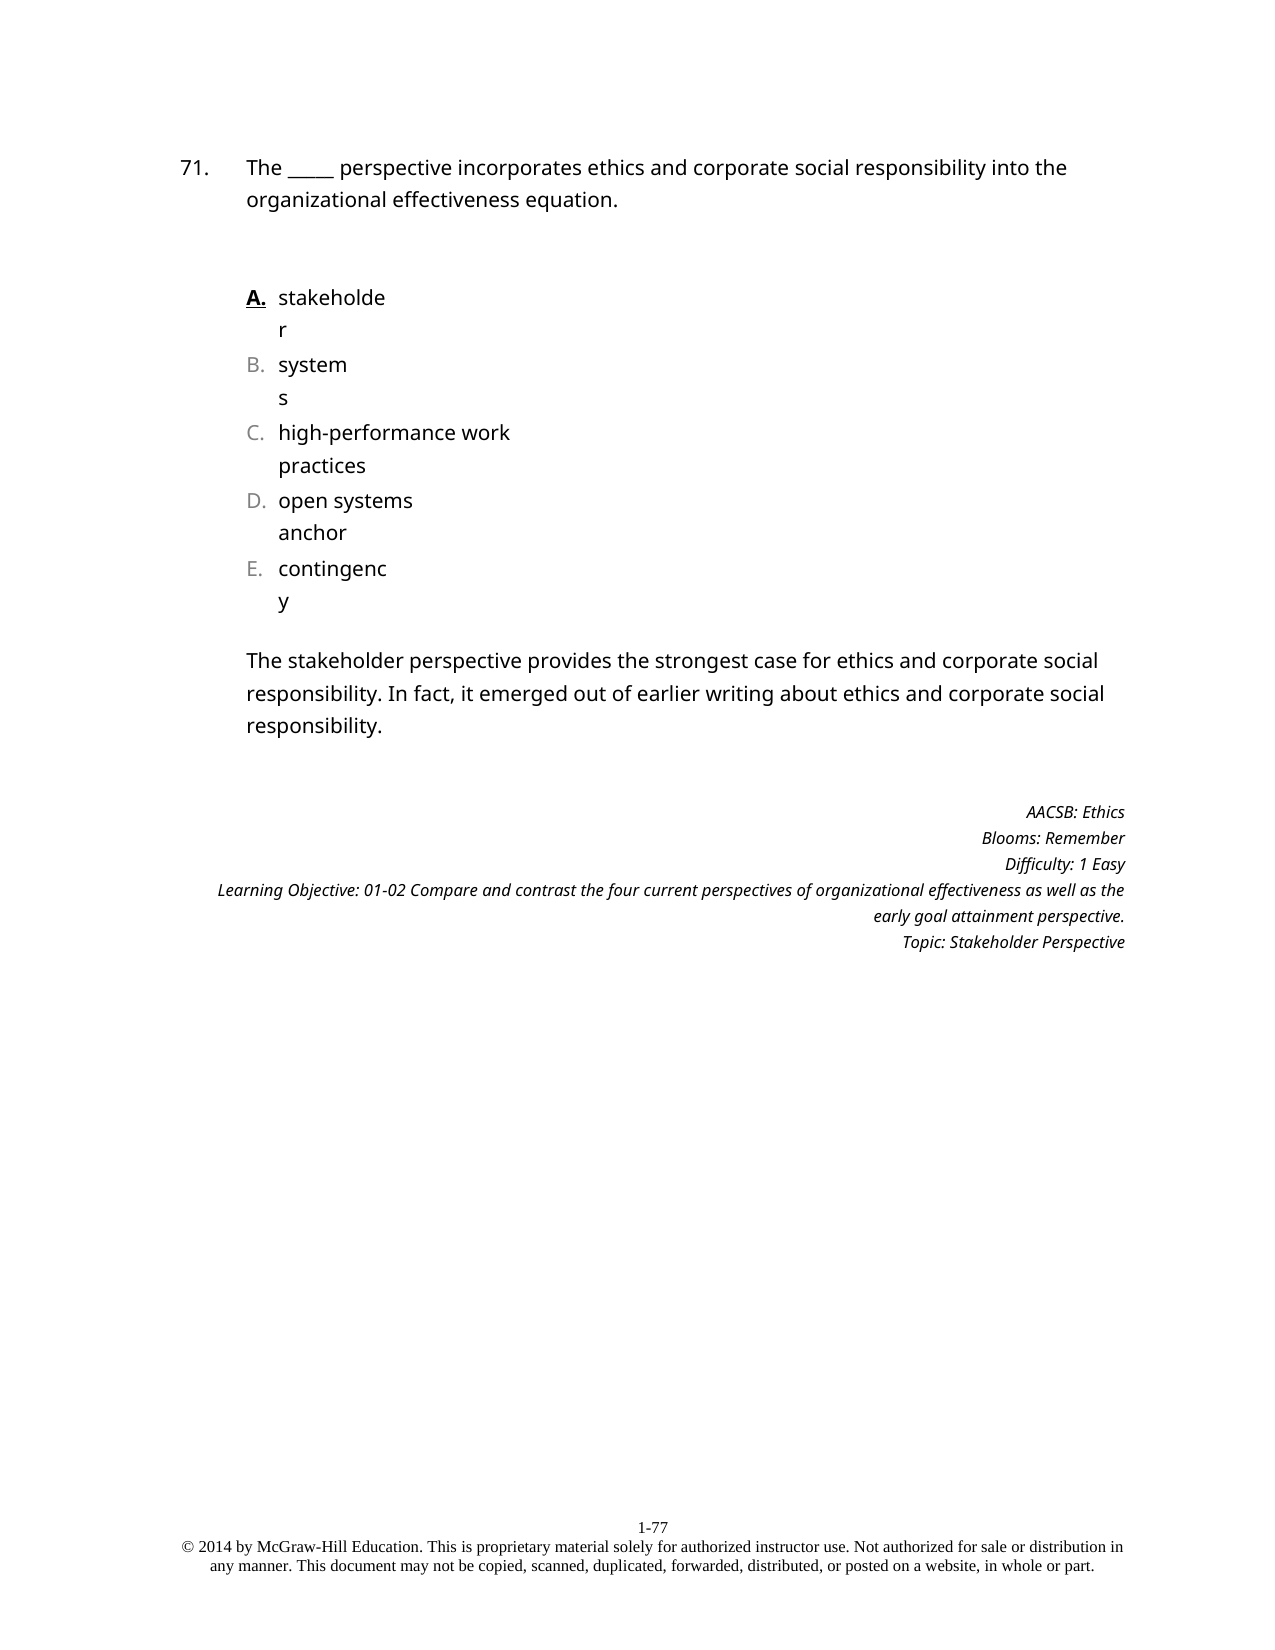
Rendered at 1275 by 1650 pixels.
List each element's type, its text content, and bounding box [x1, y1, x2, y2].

table_header 71. [180, 153, 246, 771]
table_header The _____ perspective incorporates ethics and corporate social responsibility into the organizational effectiveness equation. The stakeholder perspective provides the strongest case for ethics and corporate social responsibility. In fact, it emerged out of earlier writing about ethics and corporate social responsibility. [246, 153, 1125, 771]
table_header AACSB: Ethics Blooms: Remember Difficulty: 1 Easy Learning Objective: 01-02 Compare and contrast the four current perspectives of organizational effectiveness as well as the early goal attainment perspective. Topic: Stakeholder Perspective [180, 801, 1125, 990]
